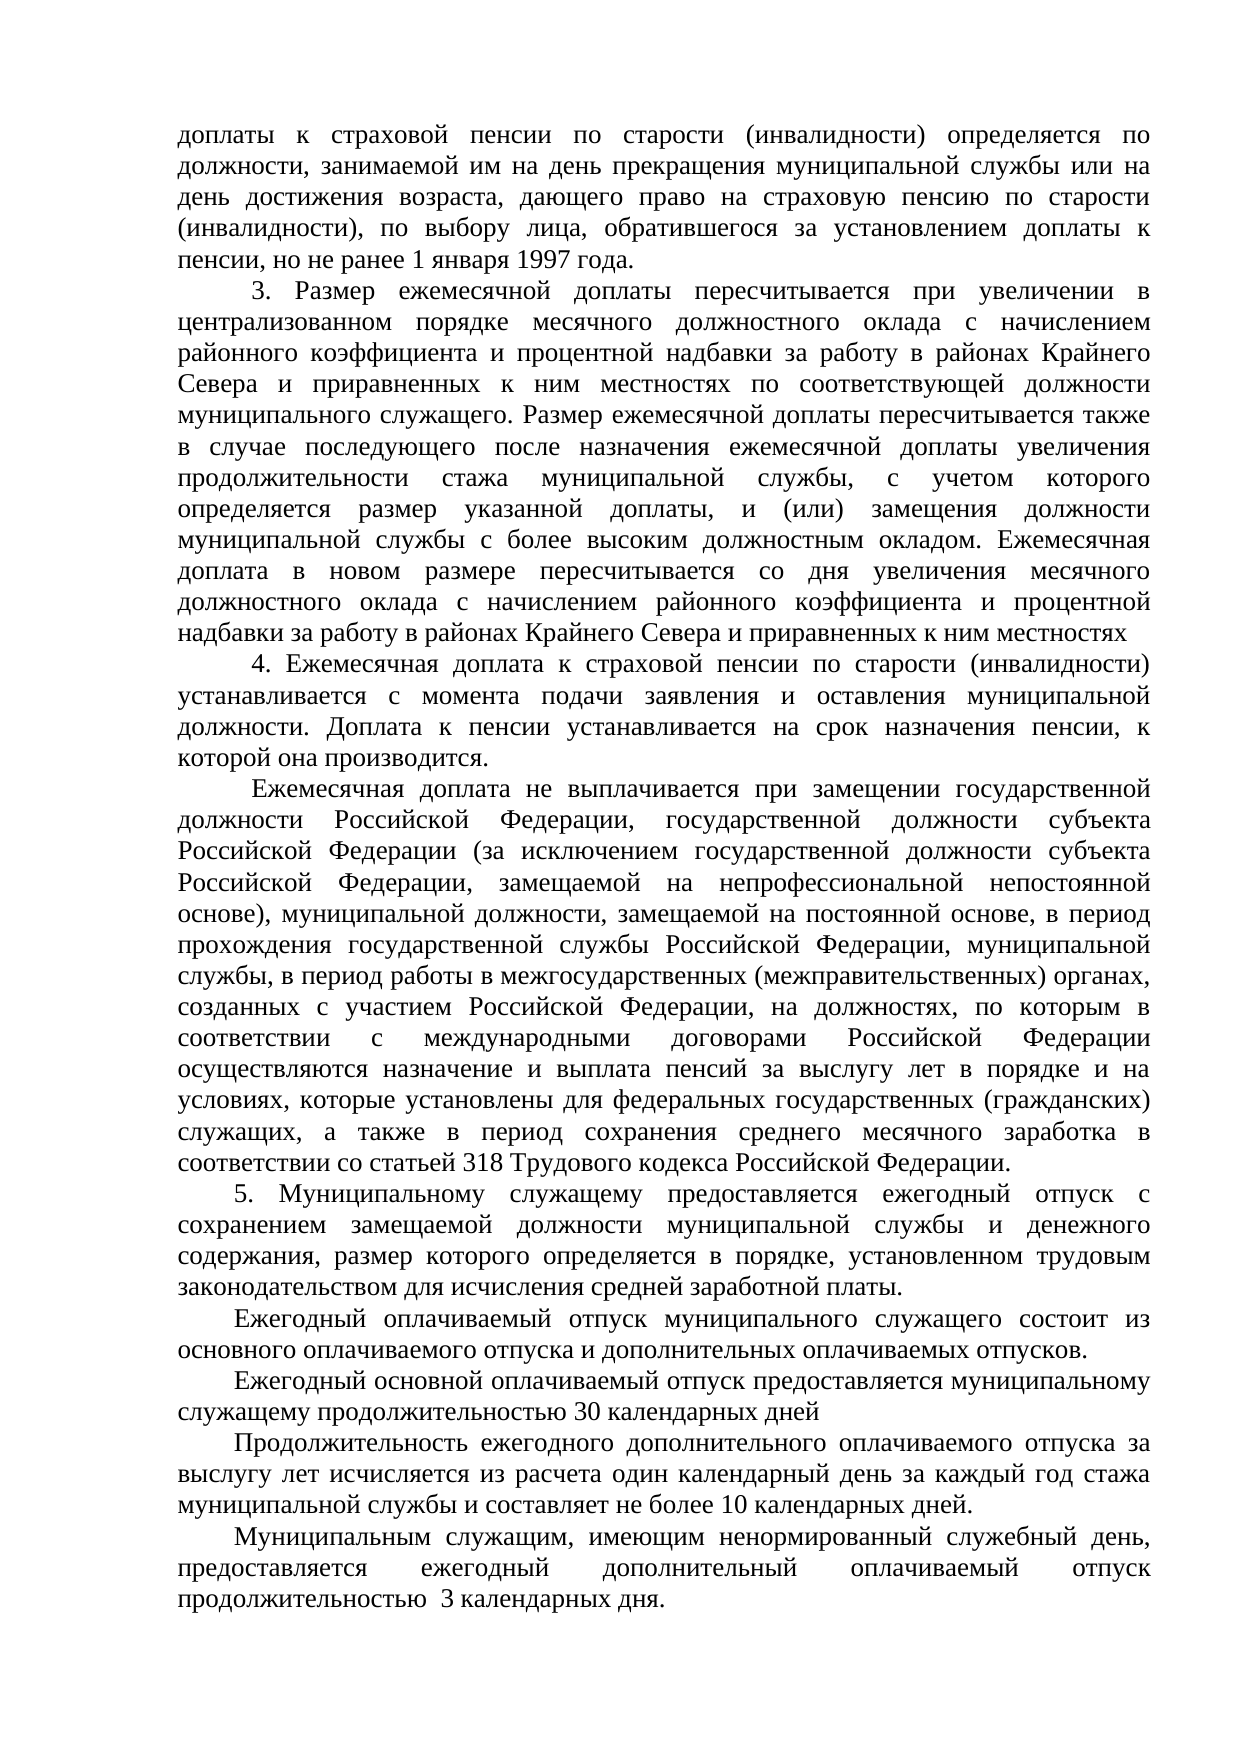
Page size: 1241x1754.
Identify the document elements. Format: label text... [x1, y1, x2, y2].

text Ежемесячная доплата не выплачивается при замещении государственной должности Российской Федерации, государственной должности субъекта Российской Федерации (за исключением государственной должности субъекта Российской Федерации, замещаемой на непрофессиональной непостоянной основе), муниципальной должности, замещаемой на постоянной основе, в период прохождения государственной службы Российской Федерации, муниципальной службы, в период работы в межгосударственных (межправительственных) органах, созданных с участием Российской Федерации, на должностях, по которым в соответствии с международными договорами Российской Федерации осуществляются назначение и выплата пенсий за выслугу лет в порядке и на условиях, которые установлены для федеральных государственных (гражданских) служащих, а также в период сохранения среднего месячного заработка в соответствии со статьей 318 Трудового кодекса Российской Федерации. [177, 772, 1152, 1177]
text Ежегодный оплачиваемый отпуск муниципального служащего состоит из основного оплачиваемого отпуска и дополнительных оплачиваемых отпусков. [177, 1302, 1152, 1364]
text Муниципальным служащим, имеющим ненормированный служебный день, предоставляется ежегодный дополнительный оплачиваемый отпуск продолжительностью 3 календарных дня. [177, 1520, 1152, 1613]
text 5. Муниципальному служащему предоставляется ежегодный отпуск с сохранением замещаемой должности муниципальной службы и денежного содержания, размер которого определяется в порядке, установленном трудовым законодательством для исчисления средней заработной платы. [177, 1177, 1152, 1302]
text Продолжительность ежегодного дополнительного оплачиваемого отпуска за выслугу лет исчисляется из расчета один календарный день за каждый год стажа муниципальной службы и составляет не более 10 календарных дней. [177, 1426, 1152, 1520]
text 4. Ежемесячная доплата к страховой пенсии по старости (инвалидности) устанавливается с момента подачи заявления и оставления муниципальной должности. Доплата к пенсии устанавливается на срок назначения пенсии, к которой она производится. [177, 648, 1152, 772]
text 3. Размер ежемесячной доплаты пересчитывается при увеличении в централизованном порядке месячного должностного оклада с начислением районного коэффициента и процентной надбавки за работу в районах Крайнего Севера и приравненных к ним местностях по соответствующей должности муниципального служащего. Размер ежемесячной доплаты пересчитывается также в случае последующего после назначения ежемесячной доплаты увеличения продолжительности стажа муниципальной службы, с учетом которого определяется размер указанной доплаты, и (или) замещения должности муниципальной службы с более высоким должностным окладом. Ежемесячная доплата в новом размере пересчитывается со дня увеличения месячного должностного оклада с начислением районного коэффициента и процентной надбавки за работу в районах Крайнего Севера и приравненных к ним местностях [177, 274, 1152, 648]
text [177, 118, 1152, 274]
text Ежегодный основной оплачиваемый отпуск предоставляется муниципальному служащему продолжительностью 30 календарных дней [177, 1364, 1152, 1426]
